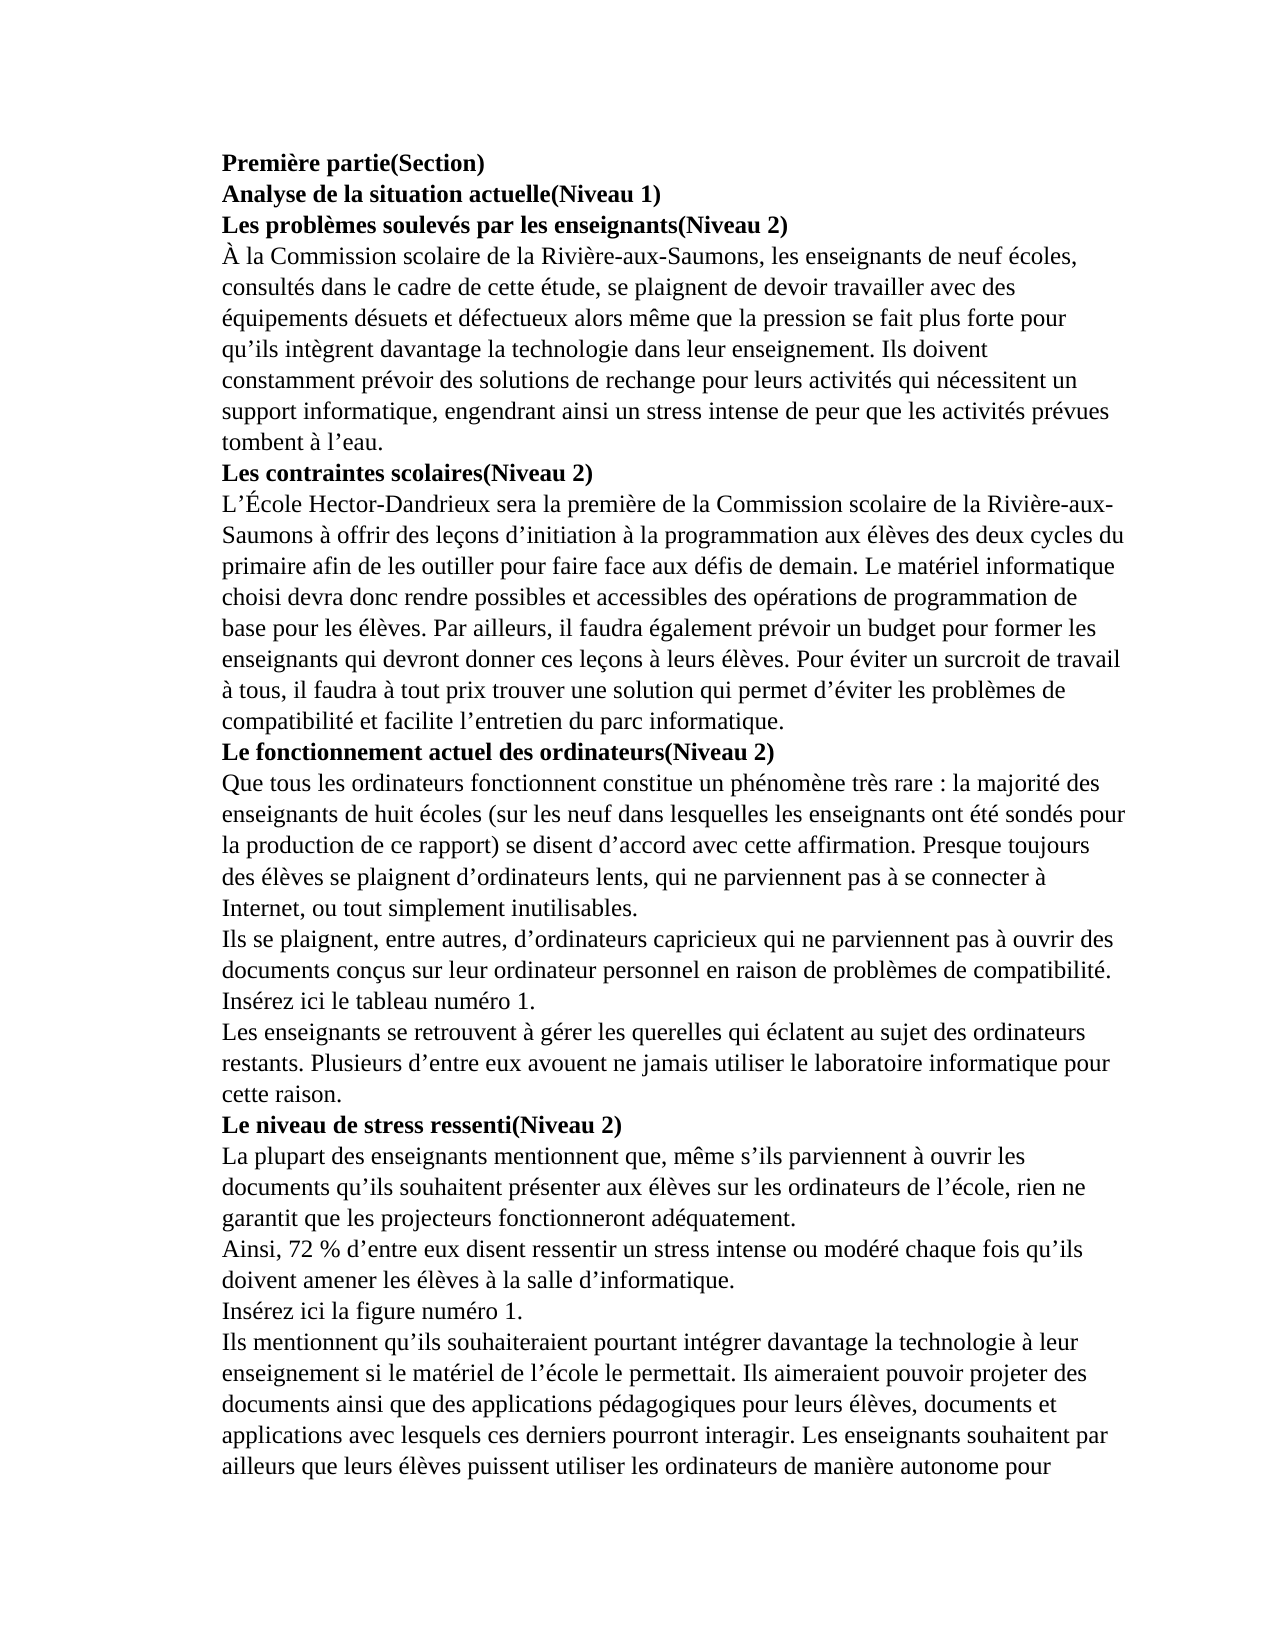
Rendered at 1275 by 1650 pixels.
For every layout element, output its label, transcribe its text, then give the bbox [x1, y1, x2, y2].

text Ils se plaignent, entre autres, d’ordinateurs capricieux qui ne parviennent pas à ouvrir des documents conçus sur leur ordinateur personnel en raison de problèmes de compatibilité. [222, 924, 1127, 983]
text À la Commission scolaire de la Rivière-aux-Saumons, les enseignants de neuf écoles, consultés dans le cadre de cette étude, se plaignent de devoir travailler avec des équipements désuets et défectueux alors même que la pression se fait plus forte pour qu’ils intègrent davantage la technologie dans leur enseignement. Ils doivent constamment prévoir des solutions de rechange pour leurs activités qui nécessitent un support informatique, engendrant ainsi un stress intense de peur que les activités prévues tombent à l’eau. [222, 241, 1127, 456]
text Insérez ici la figure numéro 1. [222, 1296, 1127, 1325]
text Insérez ici le tableau numéro 1. [222, 986, 1127, 1014]
text Le fonctionnement actuel des ordinateurs(Niveau 2) [222, 737, 1127, 766]
text L’École Hector-Dandrieux sera la première de la Commission scolaire de la Rivière-aux-Saumons à offrir des leçons d’initiation à la programmation aux élèves des deux cycles du primaire afin de les outiller pour faire face aux défis de demain. Le matériel informatique choisi devra donc rendre possibles et accessibles des opérations de programmation de base pour les élèves. Par ailleurs, il faudra également prévoir un budget pour former les enseignants qui devront donner ces leçons à leurs élèves. Pour éviter un surcroit de travail à tous, il faudra à tout prix trouver une solution qui permet d’éviter les problèmes de compatibilité et facilite l’entretien du parc informatique. [222, 489, 1127, 735]
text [222, 1327, 1127, 1480]
text Ainsi, 72 % d’entre eux disent ressentir un stress intense ou modéré chaque fois qu’ils doivent amener les élèves à la salle d’informatique. [222, 1234, 1127, 1294]
text La plupart des enseignants mentionnent que, même s’ils parviennent à ouvrir les documents qu’ils souhaitent présenter aux élèves sur les ordinateurs de l’école, rien ne garantit que les projecteurs fonctionneront adéquatement. [222, 1141, 1127, 1232]
text Les enseignants se retrouvent à gérer les querelles qui éclatent au sujet des ordinateurs restants. Plusieurs d’entre eux avouent ne jamais utiliser le laboratoire informatique pour cette raison. [222, 1017, 1127, 1108]
text Première partie(Section) [222, 148, 1127, 176]
text Les problèmes soulevés par les enseignants(Niveau 2) [222, 210, 1127, 238]
text Le niveau de stress ressenti(Niveau 2) [222, 1110, 1127, 1139]
text Les contraintes scolaires(Niveau 2) [222, 458, 1127, 487]
text Analyse de la situation actuelle(Niveau 1) [222, 179, 1127, 207]
text Que tous les ordinateurs fonctionnent constitue un phénomène très rare : la majorité des enseignants de huit écoles (sur les neuf dans lesquelles les enseignants ont été sondés pour la production de ce rapport) se disent d’accord avec cette affirmation. Presque toujours des élèves se plaignent d’ordinateurs lents, qui ne parviennent pas à se connecter à Internet, ou tout simplement inutilisables. [222, 768, 1127, 921]
